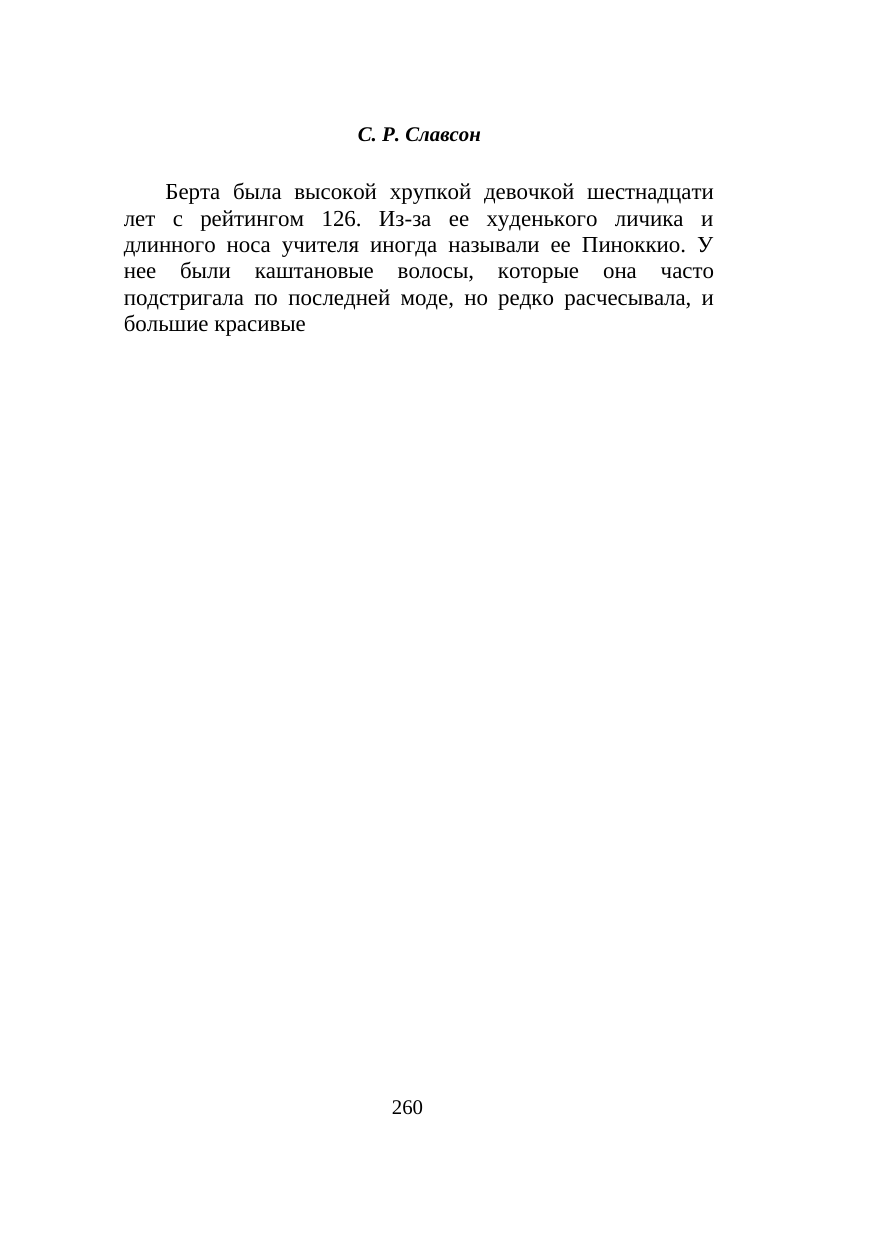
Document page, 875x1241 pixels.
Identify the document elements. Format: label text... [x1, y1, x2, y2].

text Берта была высокой хрупкой девочкой шестнадцати лет с рейтингом 126. Из-за ее худенького личика и длинного носа учителя иногда называли ее Пиноккио. У нее были каштановые волосы, которые она часто подстригала по последней моде, но редко расчесывала, и большие красивыеголубые глаза. Одевалась она всегда неряшливо и никогда не следила за своей внешностью. После индивидуального лечения она стала уделять внешности больше внимания и начала пользоваться помадой, крася губы бантиком. [123, 178, 714, 337]
